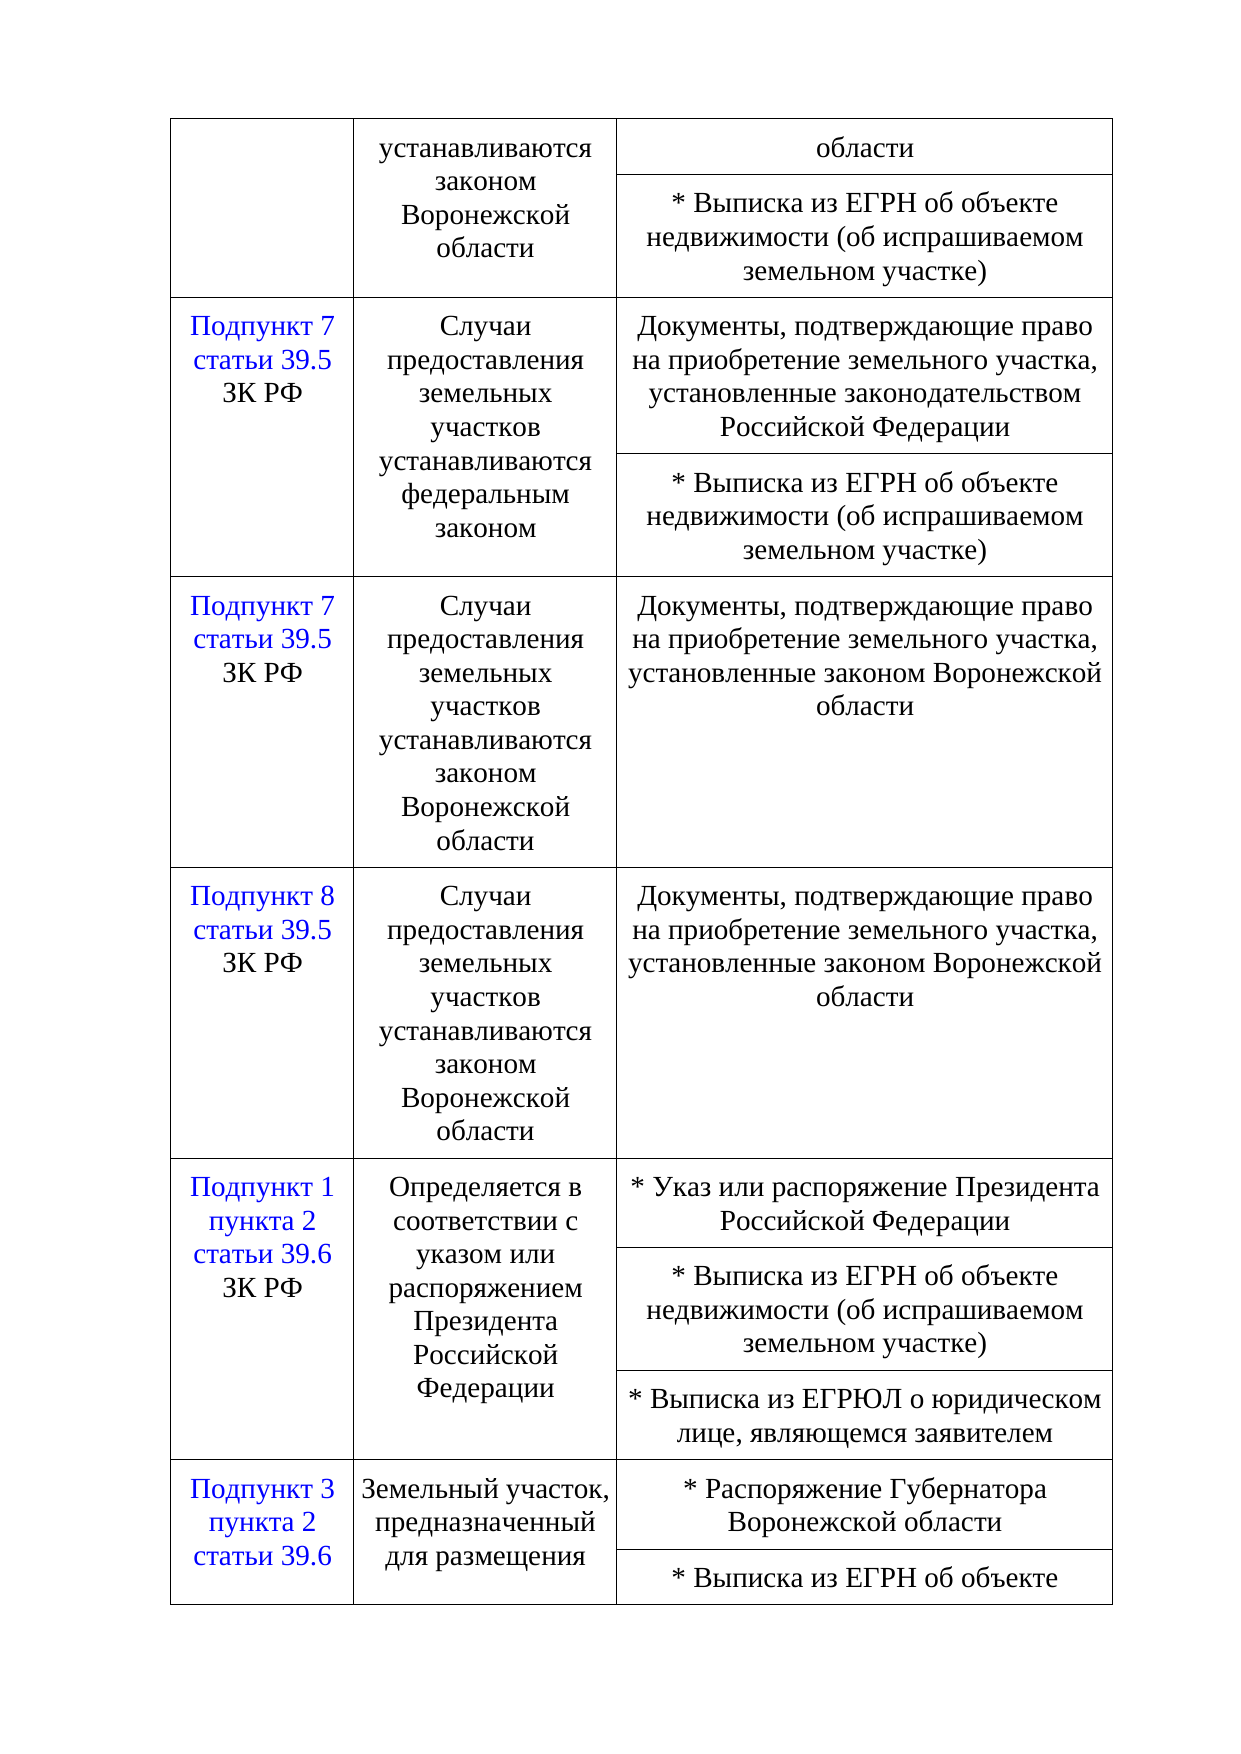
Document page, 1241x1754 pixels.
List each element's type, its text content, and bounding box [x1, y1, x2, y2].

table_cell * Указ или распоряжение Президента Российской Федерации [617, 1159, 1112, 1247]
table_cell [171, 119, 353, 297]
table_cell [617, 1550, 1112, 1604]
table_cell Земельный участок, предназначенный для размещения объектов социально-культурного и коммунально-бытового назначения, реализации масштабных инвестиционных проектов [354, 1460, 616, 1604]
table_cell Документы, подтверждающие право на приобретение земельного участка, установленные законом Воронежской области [617, 577, 1112, 867]
table_cell Документы, подтверждающие право на приобретение земельного участка, установленные законом Воронежской области [617, 868, 1112, 1157]
table_cell Случаи предоставления земельных участков устанавливаются законом Воронежской области [354, 868, 616, 1157]
table_cell Подпункт 7 статьи 39.5 ЗК РФ [171, 298, 353, 576]
table_cell Подпункт 7 статьи 39.5 ЗК РФ [171, 577, 353, 867]
table_cell * Выписка из ЕГРН об объекте недвижимости (об испрашиваемом земельном участке) [617, 1248, 1112, 1370]
table_cell Случаи предоставления земельных участков устанавливаются законом Воронежской области [354, 577, 616, 867]
table_cell * Выписка из ЕГРЮЛ о юридическом лице, являющемся заявителем [617, 1371, 1112, 1459]
table_cell Подпункт 8 статьи 39.5 ЗК РФ [171, 868, 353, 1157]
table_cell Случаи предоставления земельных участков устанавливаются федеральным законом [354, 298, 616, 576]
table_cell * Выписка из ЕГРН об объекте недвижимости (об испрашиваемом земельном участке) [617, 175, 1112, 297]
table_cell Подпункт 3 пункта 2 статьи 39.6 ЗК РФ [171, 1460, 353, 1604]
table_cell * Выписка из ЕГРН об объекте недвижимости (об испрашиваемом земельном участке) [617, 454, 1112, 576]
table_cell Определяется в соответствии с указом или распоряжением Президента Российской Федерации [354, 1159, 616, 1459]
table_cell * Распоряжение Губернатора Воронежской области [617, 1460, 1112, 1548]
table_cell Документы, подтверждающие право на приобретение земельного участка, установленные законодательством Российской Федерации [617, 298, 1112, 453]
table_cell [617, 119, 1112, 174]
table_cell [354, 119, 616, 297]
table_cell Подпункт 1 пункта 2 статьи 39.6 ЗК РФ [171, 1159, 353, 1459]
